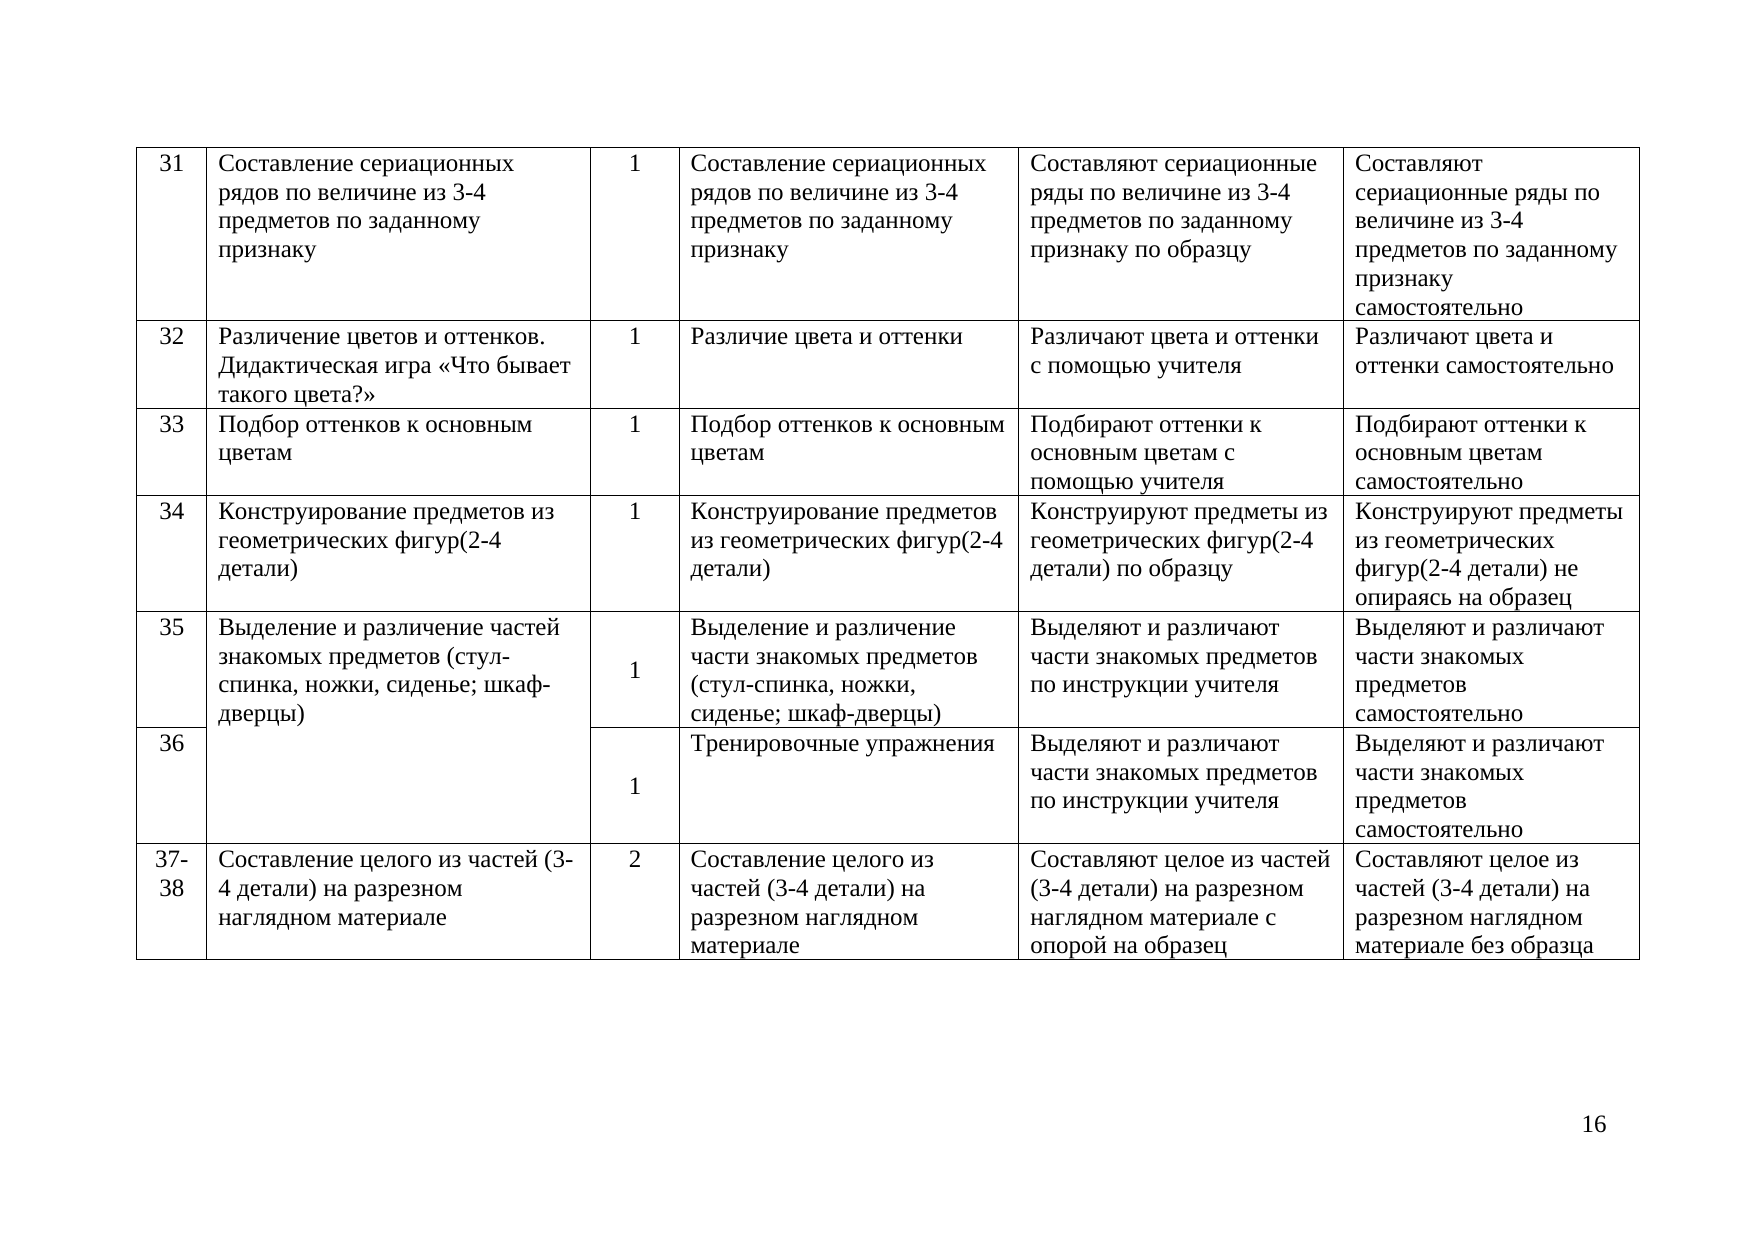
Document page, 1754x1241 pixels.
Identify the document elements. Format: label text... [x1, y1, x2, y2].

table_cell Подбирают оттенки к основным цветам с помощью учителя [1019, 409, 1343, 495]
table_cell Конструируют предметы из геометрических фигур(2-4 детали) не опираясь на образец [1344, 496, 1639, 611]
table_cell Выделение и различение частей знакомых предметов (стул-спинка, ножки, сиденье; шкаф-дверцы) [207, 612, 590, 843]
table_header 31 [137, 148, 206, 320]
table_cell 1 [591, 496, 679, 611]
table_cell Тренировочные упражнения [680, 728, 1018, 843]
table_cell Выделяют и различают части знакомых предметов самостоятельно [1344, 612, 1639, 727]
table_cell Различают цвета и оттенки с помощью учителя [1019, 321, 1343, 408]
table_cell 33 [137, 409, 206, 495]
table_cell Конструирование предметов из геометрических фигур(2-4 детали) [680, 496, 1018, 611]
table_cell Выделяют и различают части знакомых предметов самостоятельно [1344, 728, 1639, 843]
table_cell Выделяют и различают части знакомых предметов по инструкции учителя [1019, 612, 1343, 727]
table_cell Различение цветов и оттенков. Дидактическая игра «Что бывает такого цвета?» [207, 321, 590, 408]
table_cell Выделяют и различают части знакомых предметов по инструкции учителя [1019, 728, 1343, 843]
table_cell 1 [591, 321, 679, 408]
table_cell Составляют целое из частей (3-4 детали) на разрезном наглядном материале с опорой на образец [1019, 844, 1343, 959]
table_cell Составляют целое из частей (3-4 детали) на разрезном наглядном материале без образца [1344, 844, 1639, 959]
table_cell Составление целого из частей (3-4 детали) на разрезном наглядном материале [207, 844, 590, 959]
table_cell 37-38 [137, 844, 206, 959]
table_cell Конструируют предметы из геометрических фигур(2-4 детали) по образцу [1019, 496, 1343, 611]
table_header Составляют сериационные ряды по величине из 3-4 предметов по заданному признаку самостоятельно [1344, 148, 1639, 320]
table_cell 35 [137, 612, 206, 727]
table_cell Подбор оттенков к основным цветам [680, 409, 1018, 495]
table_cell Выделение и различение части знакомых предметов (стул-спинка, ножки, сиденье; шкаф-дверцы) [680, 612, 1018, 727]
table_header Составляют сериационные ряды по величине из 3-4 предметов по заданному признаку по образцу [1019, 148, 1343, 320]
table_header 1 [591, 148, 679, 320]
table_cell 34 [137, 496, 206, 611]
table_cell 32 [137, 321, 206, 408]
table_cell Различают цвета и оттенки самостоятельно [1344, 321, 1639, 408]
table_cell 1 [591, 728, 679, 843]
table_cell 1 [591, 612, 679, 727]
table_header Составление сериационных рядов по величине из 3-4 предметов по заданному признаку [680, 148, 1018, 320]
table_cell Различие цвета и оттенки [680, 321, 1018, 408]
table_header Составление сериационных рядов по величине из 3-4 предметов по заданному признаку [207, 148, 590, 320]
table_cell Конструирование предметов из геометрических фигур(2-4 детали) [207, 496, 590, 611]
table_cell 2 [591, 844, 679, 959]
table_cell Составление целого из частей (3-4 детали) на разрезном наглядном материале [680, 844, 1018, 959]
table_cell Подбирают оттенки к основным цветам самостоятельно [1344, 409, 1639, 495]
table_cell 36 [137, 728, 206, 843]
table_cell Подбор оттенков к основным цветам [207, 409, 590, 495]
table_cell 1 [591, 409, 679, 495]
